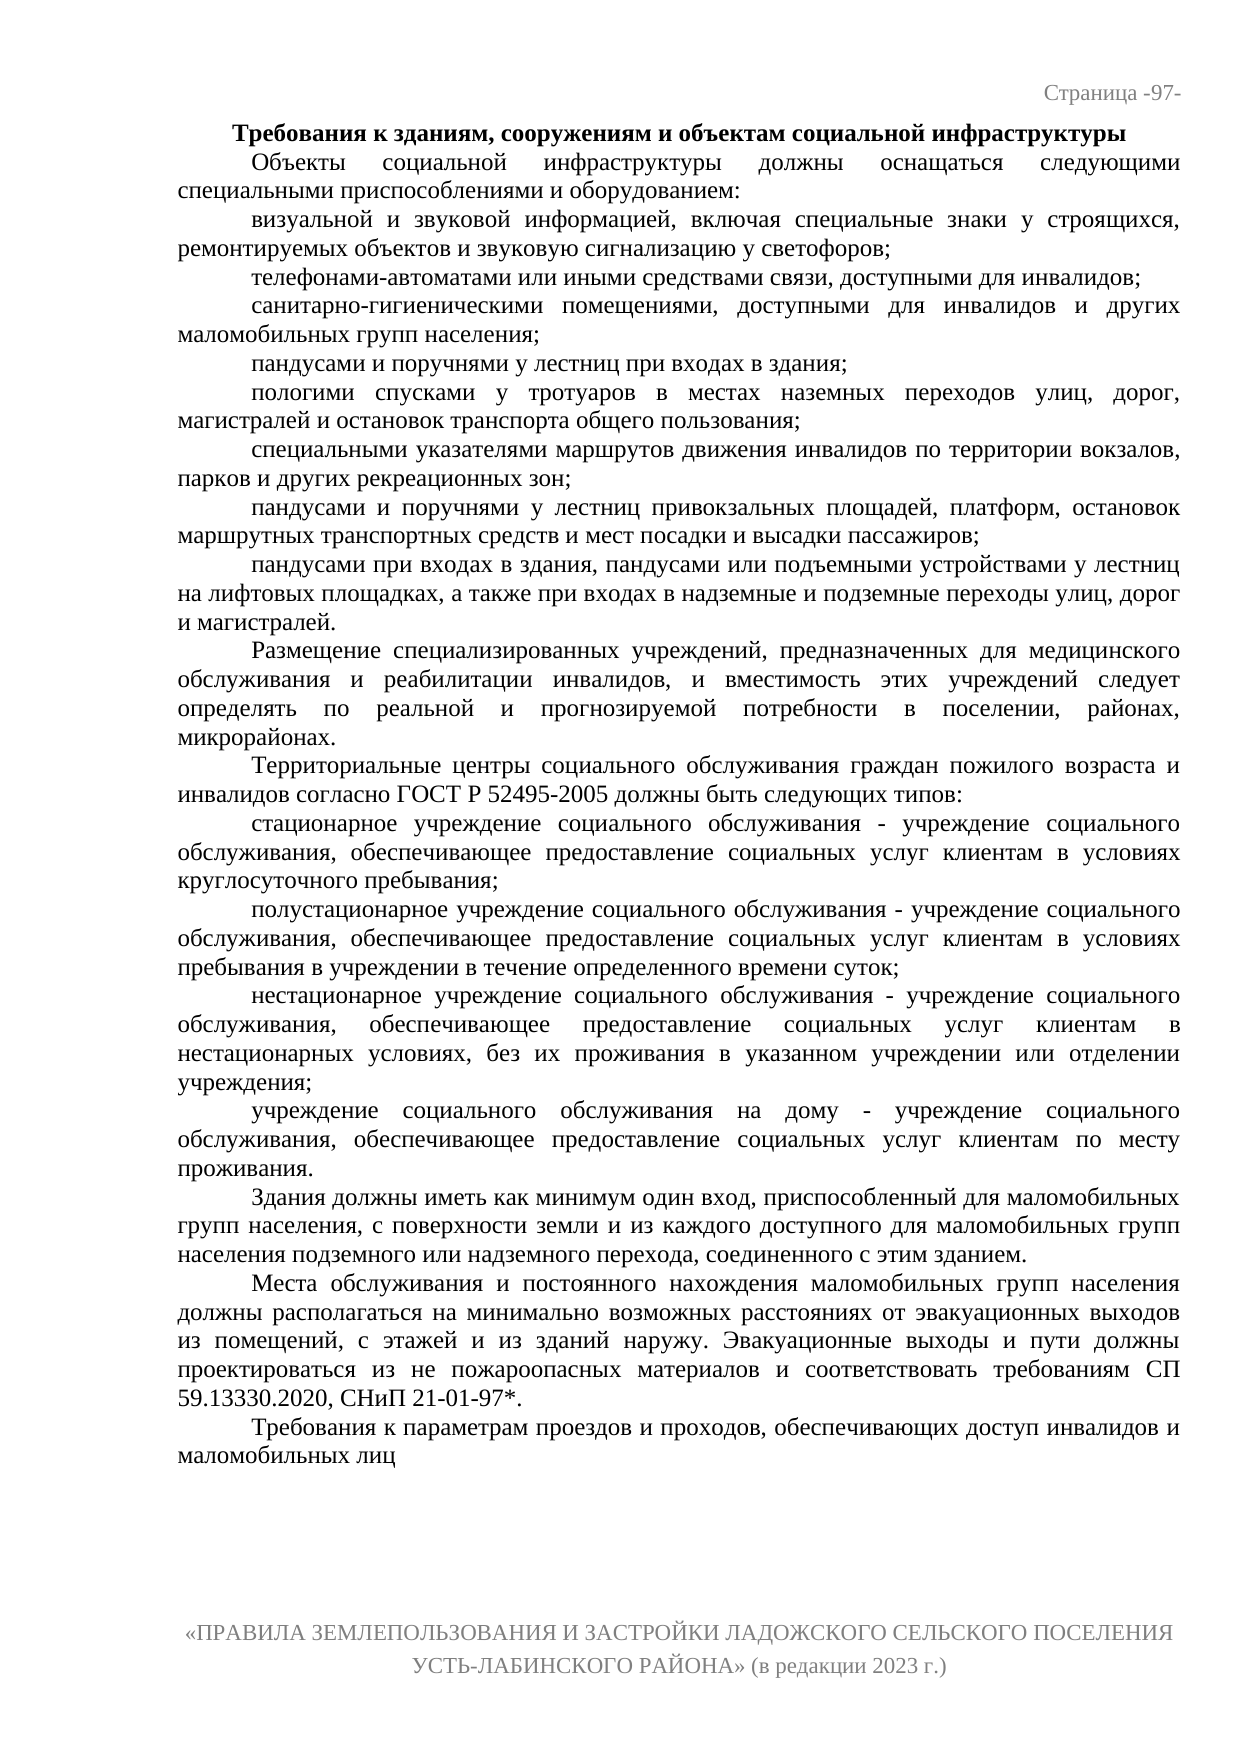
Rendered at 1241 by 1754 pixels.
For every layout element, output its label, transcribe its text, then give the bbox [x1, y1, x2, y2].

text пандусами при входах в здания, пандусами или подъемными устройствами у лестниц на лифтовых площадках, а также при входах в надземные и подземные переходы улиц, дорог и магистралей. [177, 549, 1181, 636]
text Требования к параметрам проездов и проходов, обеспечивающих доступ инвалидов и маломобильных лиц [177, 1412, 1181, 1469]
text стационарное учреждение социального обслуживания - учреждение социального обслуживания, обеспечивающее предоставление социальных услуг клиентам в условиях круглосуточного пребывания; [177, 808, 1181, 894]
text специальными указателями маршрутов движения инвалидов по территории вокзалов, парков и других рекреационных зон; [177, 434, 1181, 492]
text Территориальные центры социального обслуживания граждан пожилого возраста и инвалидов согласно ГОСТ Р 52495-2005 должны быть следующих типов: [177, 751, 1181, 808]
text пандусами и поручнями у лестниц при входах в здания; [177, 348, 1181, 377]
text учреждение социального обслуживания на дому - учреждение социального обслуживания, обеспечивающее предоставление социальных услуг клиентам по месту проживания. [177, 1096, 1181, 1182]
text Требования к зданиям, сооружениям и объектам социальной инфраструктуры [177, 118, 1181, 147]
text Здания должны иметь как минимум один вход, приспособленный для маломобильных групп населения, с поверхности земли и из каждого доступного для маломобильных групп населения подземного или надземного перехода, соединенного с этим зданием. [177, 1182, 1181, 1268]
text полустационарное учреждение социального обслуживания - учреждение социального обслуживания, обеспечивающее предоставление социальных услуг клиентам в условиях пребывания в учреждении в течение определенного времени суток; [177, 894, 1181, 981]
text санитарно-гигиеническими помещениями, доступными для инвалидов и других маломобильных групп населения; [177, 291, 1181, 348]
text телефонами-автоматами или иными средствами связи, доступными для инвалидов; [177, 262, 1181, 291]
text Объекты социальной инфраструктуры должны оснащаться следующими специальными приспособлениями и оборудованием: [177, 147, 1181, 204]
text пологими спусками у тротуаров в местах наземных переходов улиц, дорог, магистралей и остановок транспорта общего пользования; [177, 377, 1181, 434]
text Места обслуживания и постоянного нахождения маломобильных групп населения должны располагаться на минимально возможных расстояниях от эвакуационных выходов из помещений, с этажей и из зданий наружу. Эвакуационные выходы и пути должны проектироваться из не пожароопасных материалов и соответствовать требованиям СП 59.13330.2020, СНиП 21-01-97*. [177, 1268, 1181, 1412]
text визуальной и звуковой информацией, включая специальные знаки у строящихся, ремонтируемых объектов и звуковую сигнализацию у светофоров; [177, 204, 1181, 262]
text пандусами и поручнями у лестниц привокзальных площадей, платформ, остановок маршрутных транспортных средств и мест посадки и высадки пассажиров; [177, 492, 1181, 549]
text Размещение специализированных учреждений, предназначенных для медицинского обслуживания и реабилитации инвалидов, и вместимость этих учреждений следует определять по реальной и прогнозируемой потребности в поселении, районах, микрорайонах. [177, 636, 1181, 751]
text нестационарное учреждение социального обслуживания - учреждение социального обслуживания, обеспечивающее предоставление социальных услуг клиентам в нестационарных условиях, без их проживания в указанном учреждении или отделении учреждения; [177, 981, 1181, 1096]
